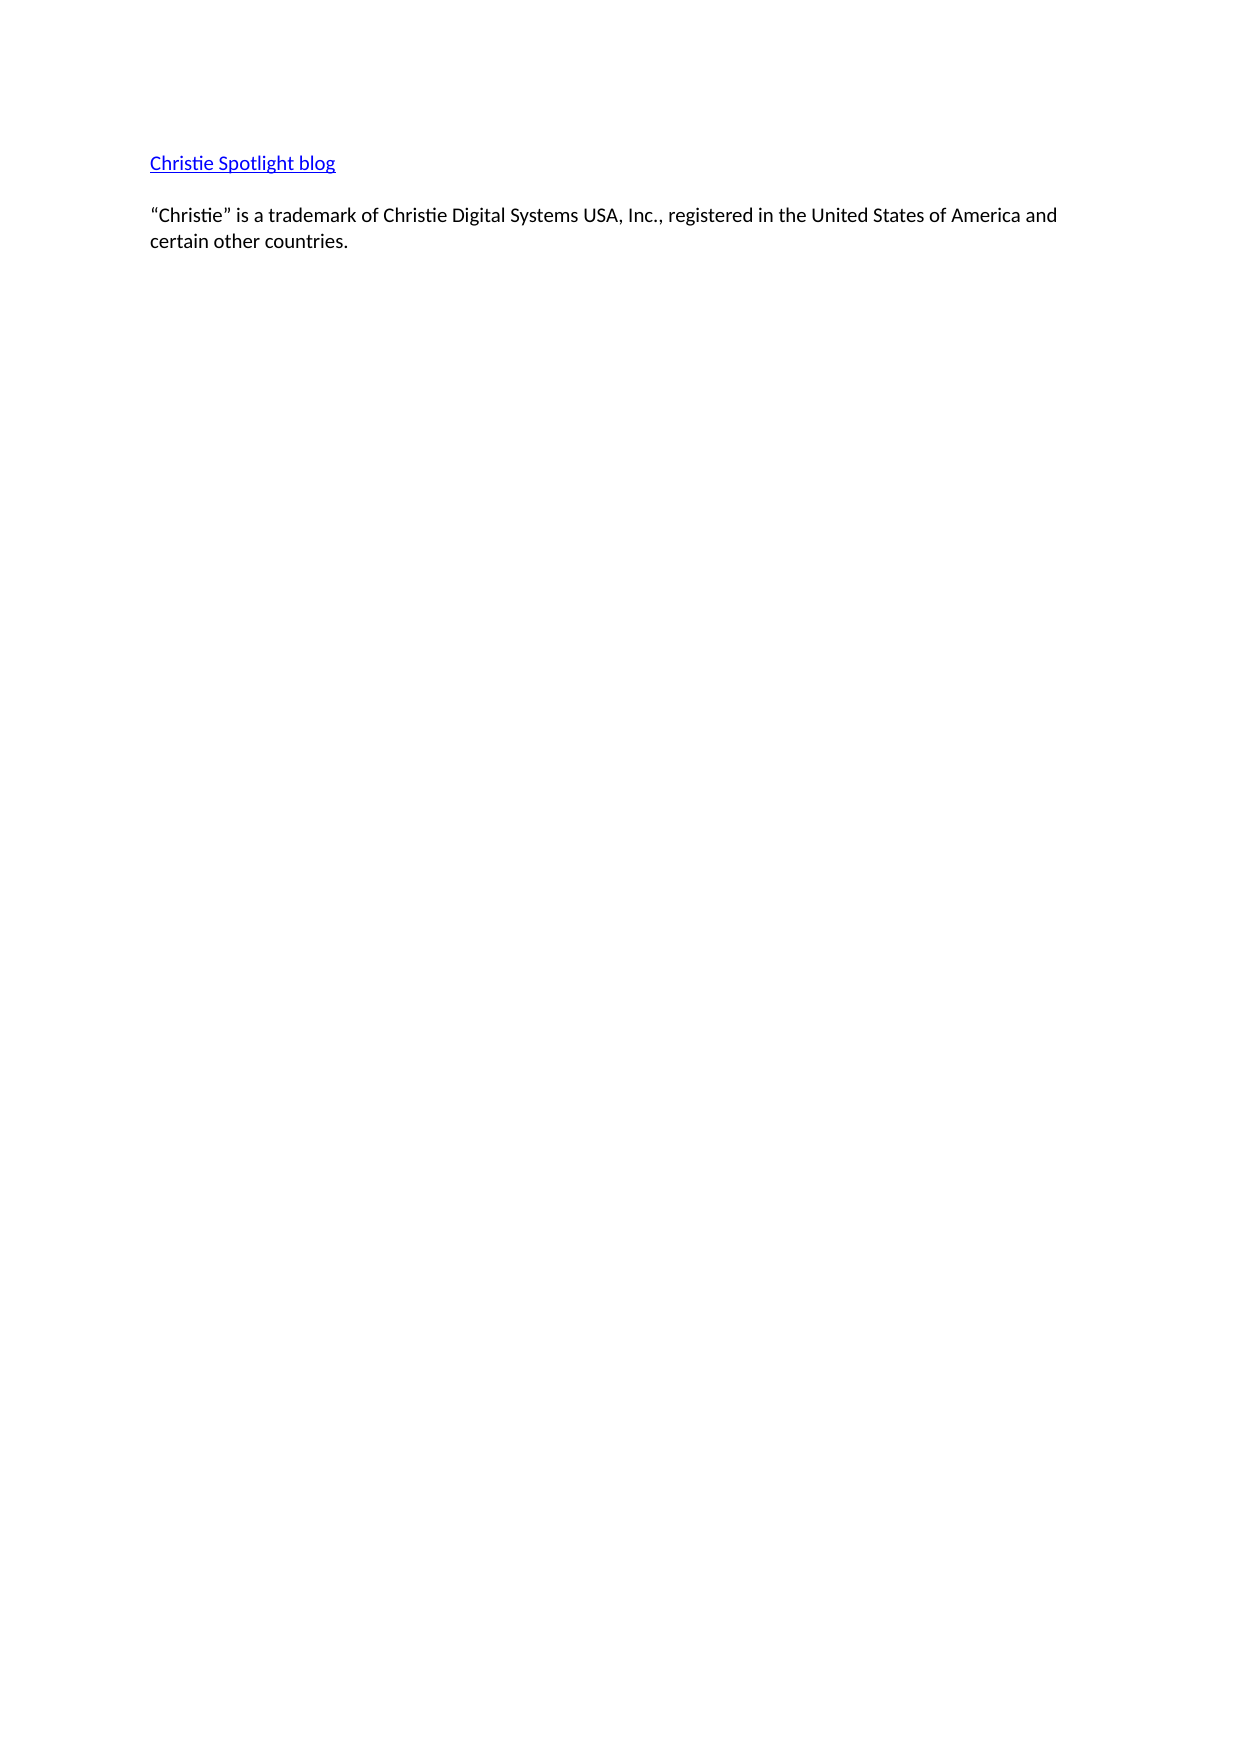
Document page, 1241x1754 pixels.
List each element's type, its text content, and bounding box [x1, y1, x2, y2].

text “Christie” is a trademark of Christie Digital Systems USA, Inc., registered in the United States of America and certain other countries. [150, 202, 1090, 253]
text Christie Spotlight blog [150, 150, 1090, 175]
